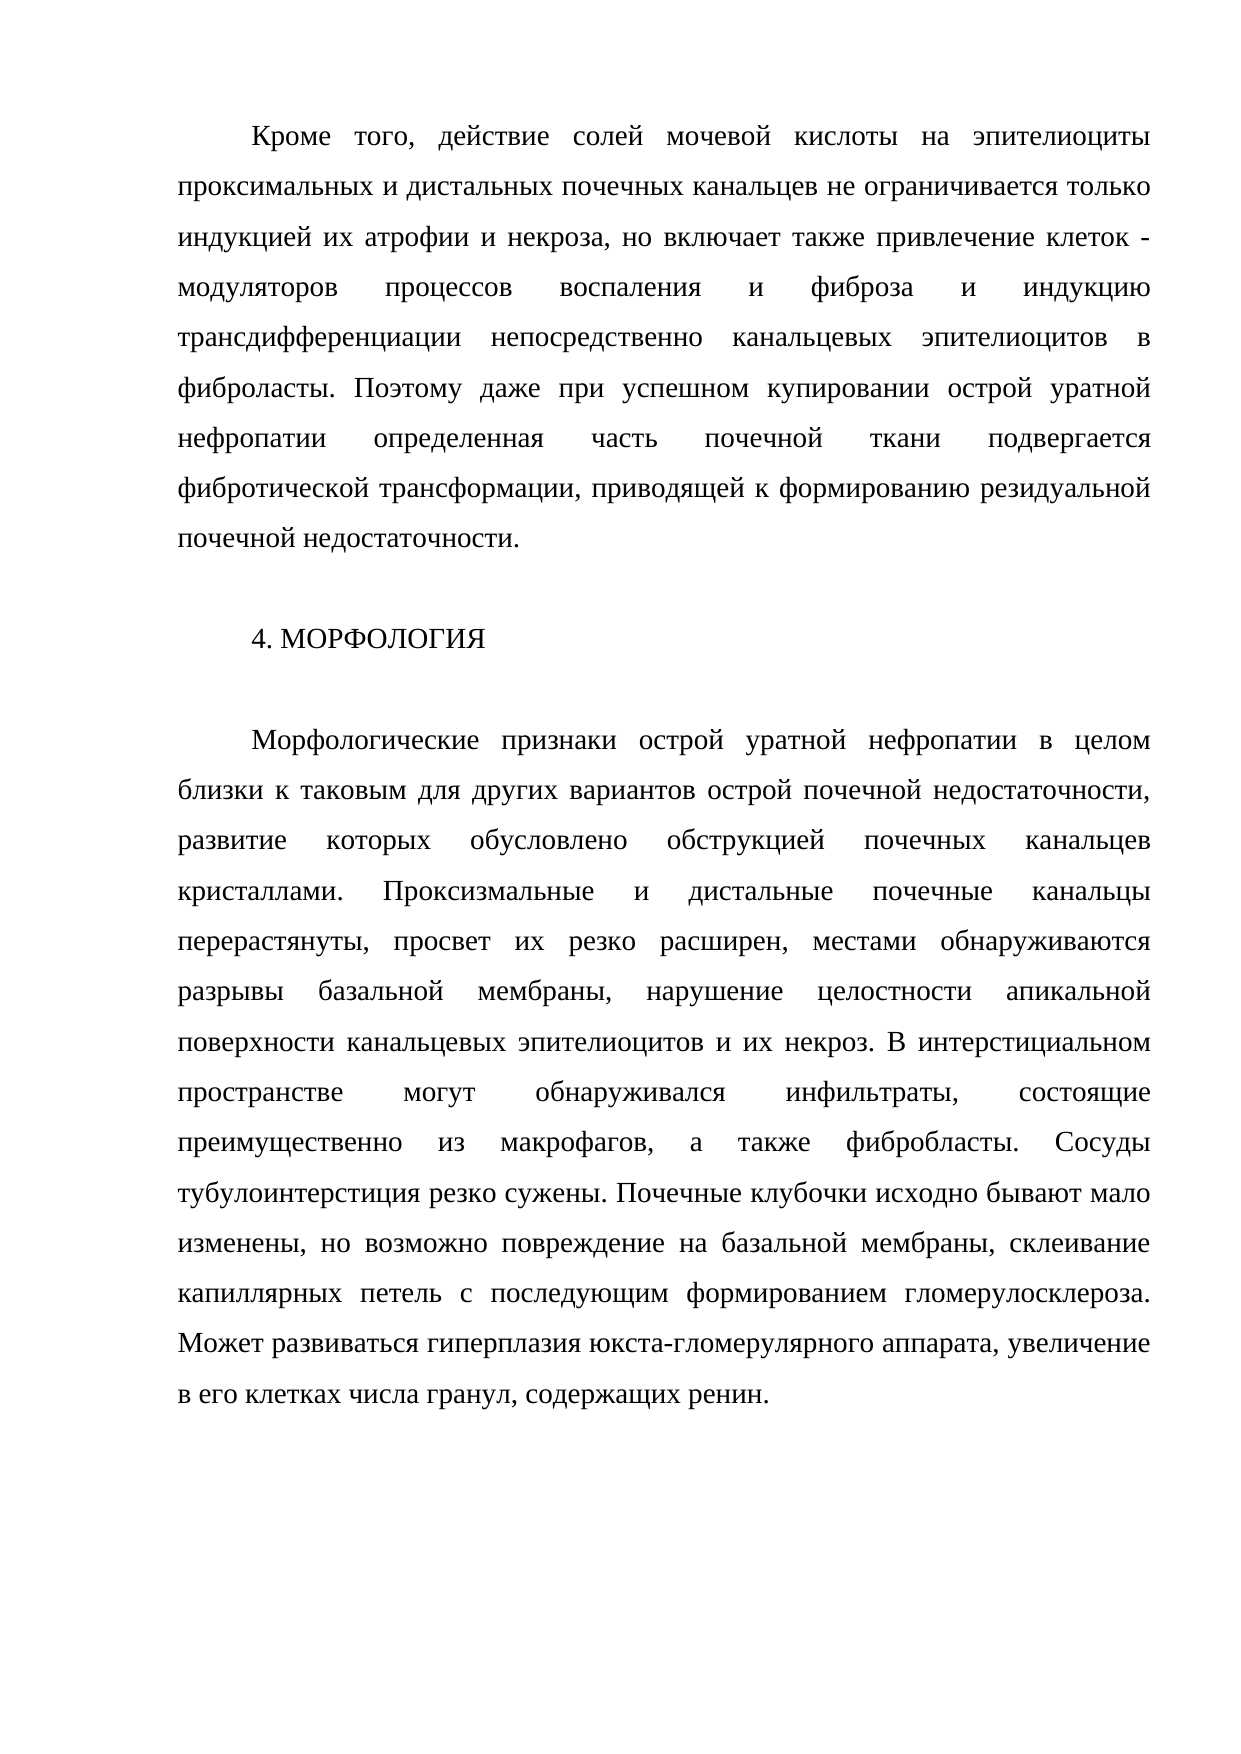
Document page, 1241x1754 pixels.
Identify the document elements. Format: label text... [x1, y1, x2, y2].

text Кроме того, действие солей мочевой кислоты на эпителиоциты проксимальных и дистальных почечных канальцев не ограничивается только индукцией их атрофии и некроза, но включает также привлечение клеток -модуляторов процессов воспаления и фиброза и индукцию трансдифференциации непосредственно канальцевых эпителиоцитов в фиброласты. Поэтому даже при успешном купировании острой уратной нефропатии определенная часть почечной ткани подвергается фибротической трансформации, приводящей к формированию резидуальной почечной недостаточности. [177, 118, 1152, 554]
text 4. МОРФОЛОГИЯ [177, 621, 1152, 655]
text Морфологические признаки острой уратной нефропатии в целом близки к таковым для других вариантов острой почечной недостаточности, развитие которых обусловлено обструкцией почечных канальцев кристаллами. Проксизмальные и дистальные почечные канальцы перерастянуты, просвет их резко расширен, местами обнаруживаются разрывы базальной мембраны, нарушение целостности апикальной поверхности канальцевых эпителиоцитов и их некроз. В интерстициальном пространстве могут обнаруживался инфильтраты, состоящие преимущественно из макрофагов, а также фибробласты. Сосуды тубулоинтерстиция резко сужены. Почечные клубочки исходно бывают мало изменены, но возможно повреждение на базальной мембраны, склеивание капиллярных петель с последующим формированием гломерулосклероза. Может развиваться гиперплазия юкста-гломерулярного аппарата, увеличение в его клетках числа гранул, содержащих ренин. [177, 722, 1152, 1409]
